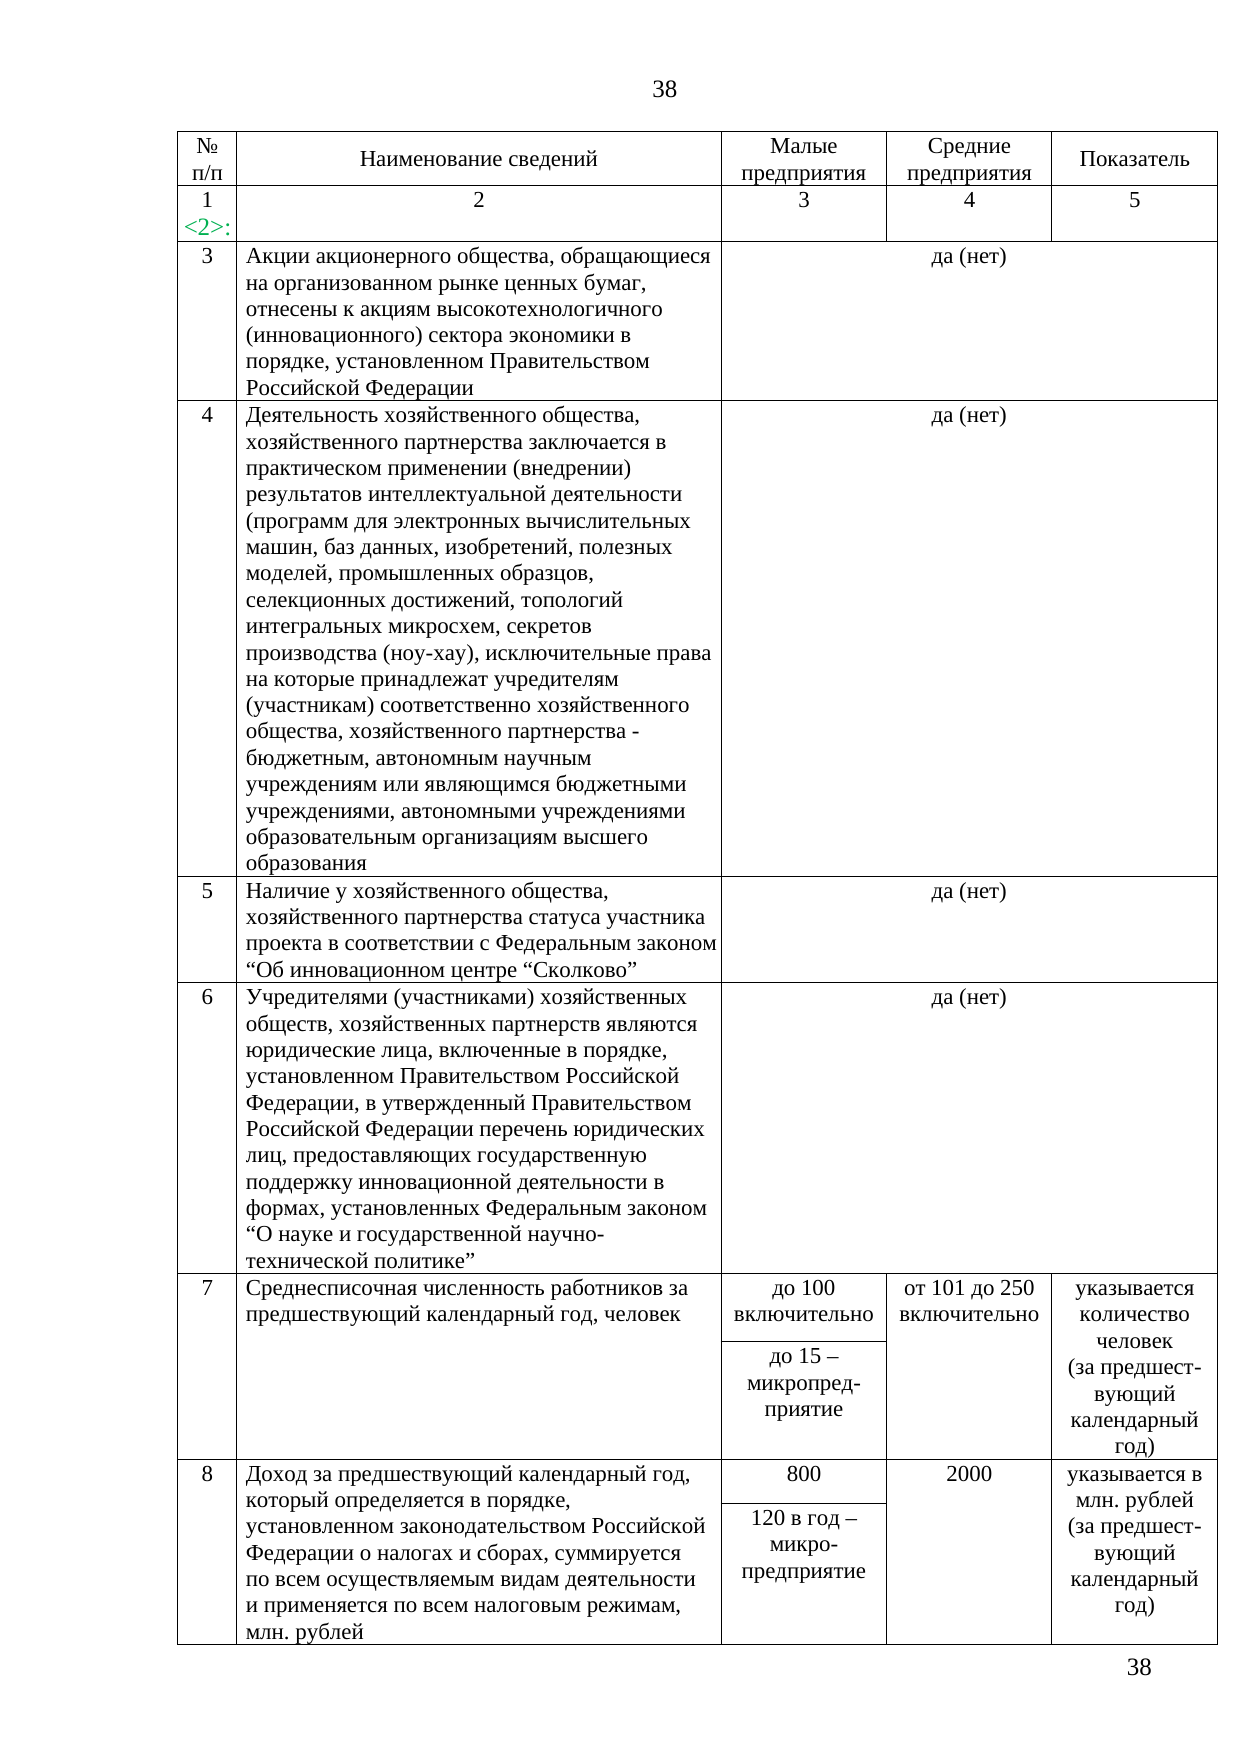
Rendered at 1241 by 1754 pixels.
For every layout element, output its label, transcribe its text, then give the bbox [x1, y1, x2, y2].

table_cell 6 [178, 983, 236, 1273]
table_header № п/п [178, 132, 236, 185]
table_cell указывается количество человек (за предшествующий календарный год) [1052, 1274, 1217, 1459]
table_cell 2000 [887, 1460, 1051, 1644]
table_header Показатель [1052, 132, 1217, 185]
table_cell 8 [178, 1460, 236, 1644]
table_cell Акции акционерного общества, обращающиеся на организованном рынке ценных бумаг, отнесены к акциям высокотехнологичного (инновационного) сектора экономики в порядке, установленном Правительством Российской Федерации [237, 242, 721, 400]
table_cell 1 <2>: [178, 186, 236, 241]
table_cell 2 [237, 186, 721, 241]
table_cell да (нет) [722, 242, 1217, 400]
table_cell 800 [722, 1460, 886, 1503]
table_cell Доход за предшествующий календарный год, который определяется в порядке, установленном законодательством Российской Федерации о налогах и сборах, суммируется по всем осуществляемым видам деятельности и применяется по всем налоговым режимам, млн. рублей [237, 1460, 721, 1644]
table_cell указывается в млн. рублей (за предшествующий календарный год) [1052, 1460, 1217, 1644]
table_cell до 100 включительно [722, 1274, 886, 1341]
table_cell Учредителями (участниками) хозяйственных обществ, хозяйственных партнерств являются юридические лица, включенные в порядке, установленном Правительством Российской Федерации, в утвержденный Правительством Российской Федерации перечень юридических лиц, предоставляющих государственную поддержку инновационной деятельности в формах, установленных Федеральным законом “О науке и государственной научно-технической политике” [237, 983, 721, 1273]
table_cell 5 [178, 877, 236, 982]
table_cell да (нет) [722, 983, 1217, 1273]
table_header Средние предприятия [887, 132, 1051, 185]
table_cell 4 [887, 186, 1051, 241]
table_cell 3 [178, 242, 236, 400]
table_cell от 101 до 250 включительно [887, 1274, 1051, 1459]
table_cell 4 [178, 401, 236, 876]
table_cell Деятельность хозяйственного общества, хозяйственного партнерства заключается в практическом применении (внедрении) результатов интеллектуальной деятельности (программ для электронных вычислительных машин, баз данных, изобретений, полезных моделей, промышленных образцов, селекционных достижений, топологий интегральных микросхем, секретов производства (ноу-хау), исключительные права на которые принадлежат учредителям (участникам) соответственно хозяйственного общества, хозяйственного партнерства - бюджетным, автономным научным учреждениям или являющимся бюджетными учреждениями, автономными учреждениями образовательным организациям высшего образования [237, 401, 721, 876]
table_header Малые предприятия [722, 132, 886, 185]
table_cell 5 [1052, 186, 1217, 241]
table_cell 7 [178, 1274, 236, 1459]
table_cell 120 в год – микропредприятие [722, 1504, 886, 1644]
table_cell 3 [722, 186, 886, 241]
table_cell до 15 – микропредприятие [722, 1342, 886, 1459]
table_header Наименование сведений [237, 132, 721, 185]
table_cell да (нет) [722, 401, 1217, 876]
table_cell да (нет) [722, 877, 1217, 982]
table_cell Среднесписочная численность работников за предшествующий календарный год, человек [237, 1274, 721, 1459]
table_cell Наличие у хозяйственного общества, хозяйственного партнерства статуса участника проекта в соответствии с Федеральным законом “Об инновационном центре “Сколково” [237, 877, 721, 982]
